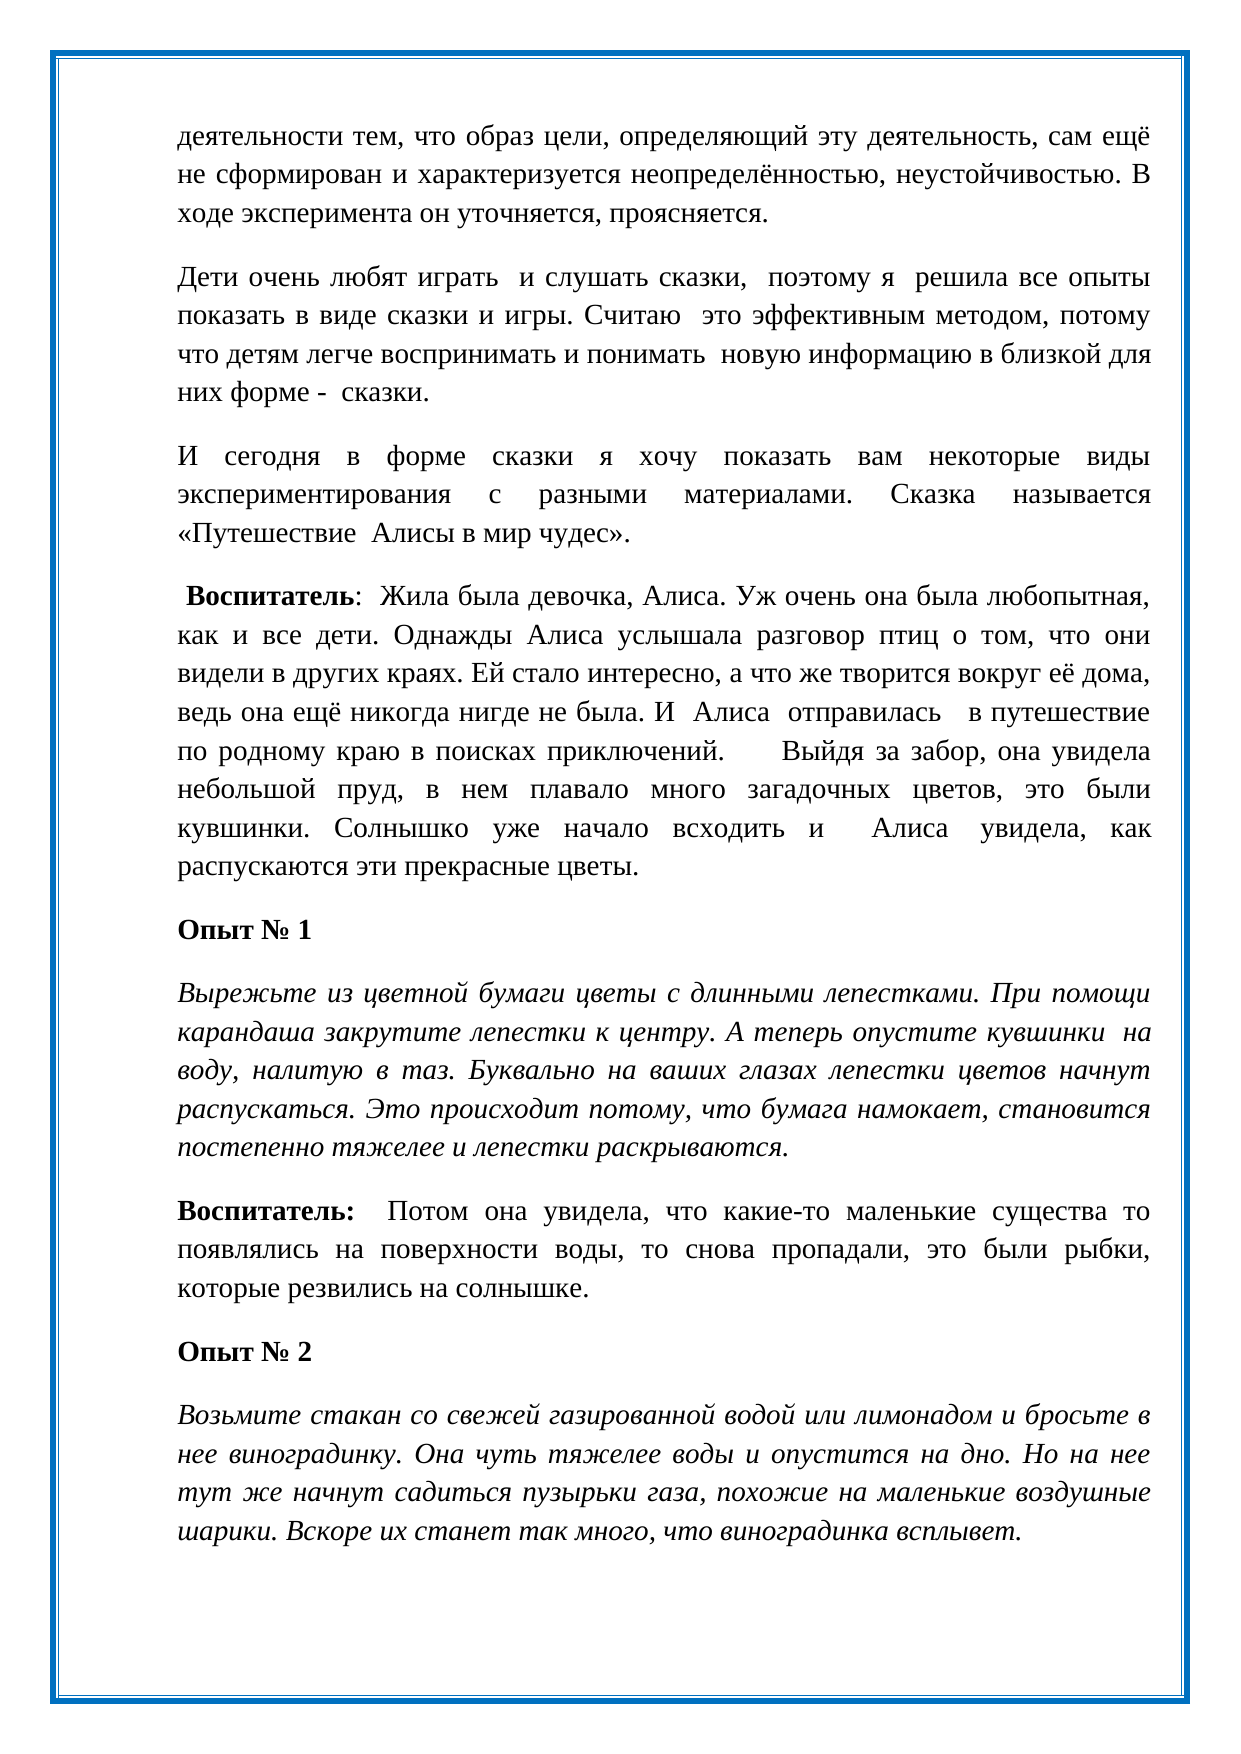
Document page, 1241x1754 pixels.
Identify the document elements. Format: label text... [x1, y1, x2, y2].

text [177, 118, 1152, 229]
text Опыт № 2 [177, 1334, 1152, 1367]
text Воспитатель: Жила была девочка, Алиса. Уж очень она была любопытная, как и все дети. Однажды Алиса услышала разговор птиц о том, что они видели в других краях. Ей стало интересно, а что же творится вокруг её дома, ведь она ещё никогда нигде не была. И Алиса отправилась в путешествие по родному краю в поисках приключений. Выйдя за забор, она увидела небольшой пруд, в нем плавало много загадочных цветов, это были кувшинки. Солнышко уже начало всходить и Алиса увидела, как распускаются эти прекрасные цветы. [177, 578, 1152, 882]
text Опыт № 1 [177, 912, 1152, 945]
text Возьмите стакан со свежей газированной водой или лимонадом и бросьте в нее виноградинку. Она чуть тяжелее воды и опустится на дно. Но на нее тут же начнут садиться пузырьки газа, похожие на маленькие воздушные шарики. Вскоре их станет так много, что виноградинка всплывет. [177, 1397, 1152, 1546]
text И сегодня в форме сказки я хочу показать вам некоторые виды экспериментирования с разными материалами. Сказка называется «Путешествие Алисы в мир чудес». [177, 438, 1152, 548]
text Дети очень любят играть и слушать сказки, поэтому я решила все опыты показать в виде сказки и игры. Считаю это эффективным методом, потому что детям легче воспринимать и понимать новую информацию в близкой для них форме - сказки. [177, 259, 1152, 408]
text Вырежьте из цветной бумаги цветы с длинными лепестками. При помощи карандаша закрутите лепестки к центру. А теперь опустите кувшинки на воду, налитую в таз. Буквально на ваших глазах лепестки цветов начнут распускаться. Это происходит потому, что бумага намокает, становится постепенно тяжелее и лепестки раскрываются. [177, 975, 1152, 1163]
text Воспитатель: Потом она увидела, что какие-то маленькие существа то появлялись на поверхности воды, то снова пропадали, это были рыбки, которые резвились на солнышке. [177, 1193, 1152, 1304]
